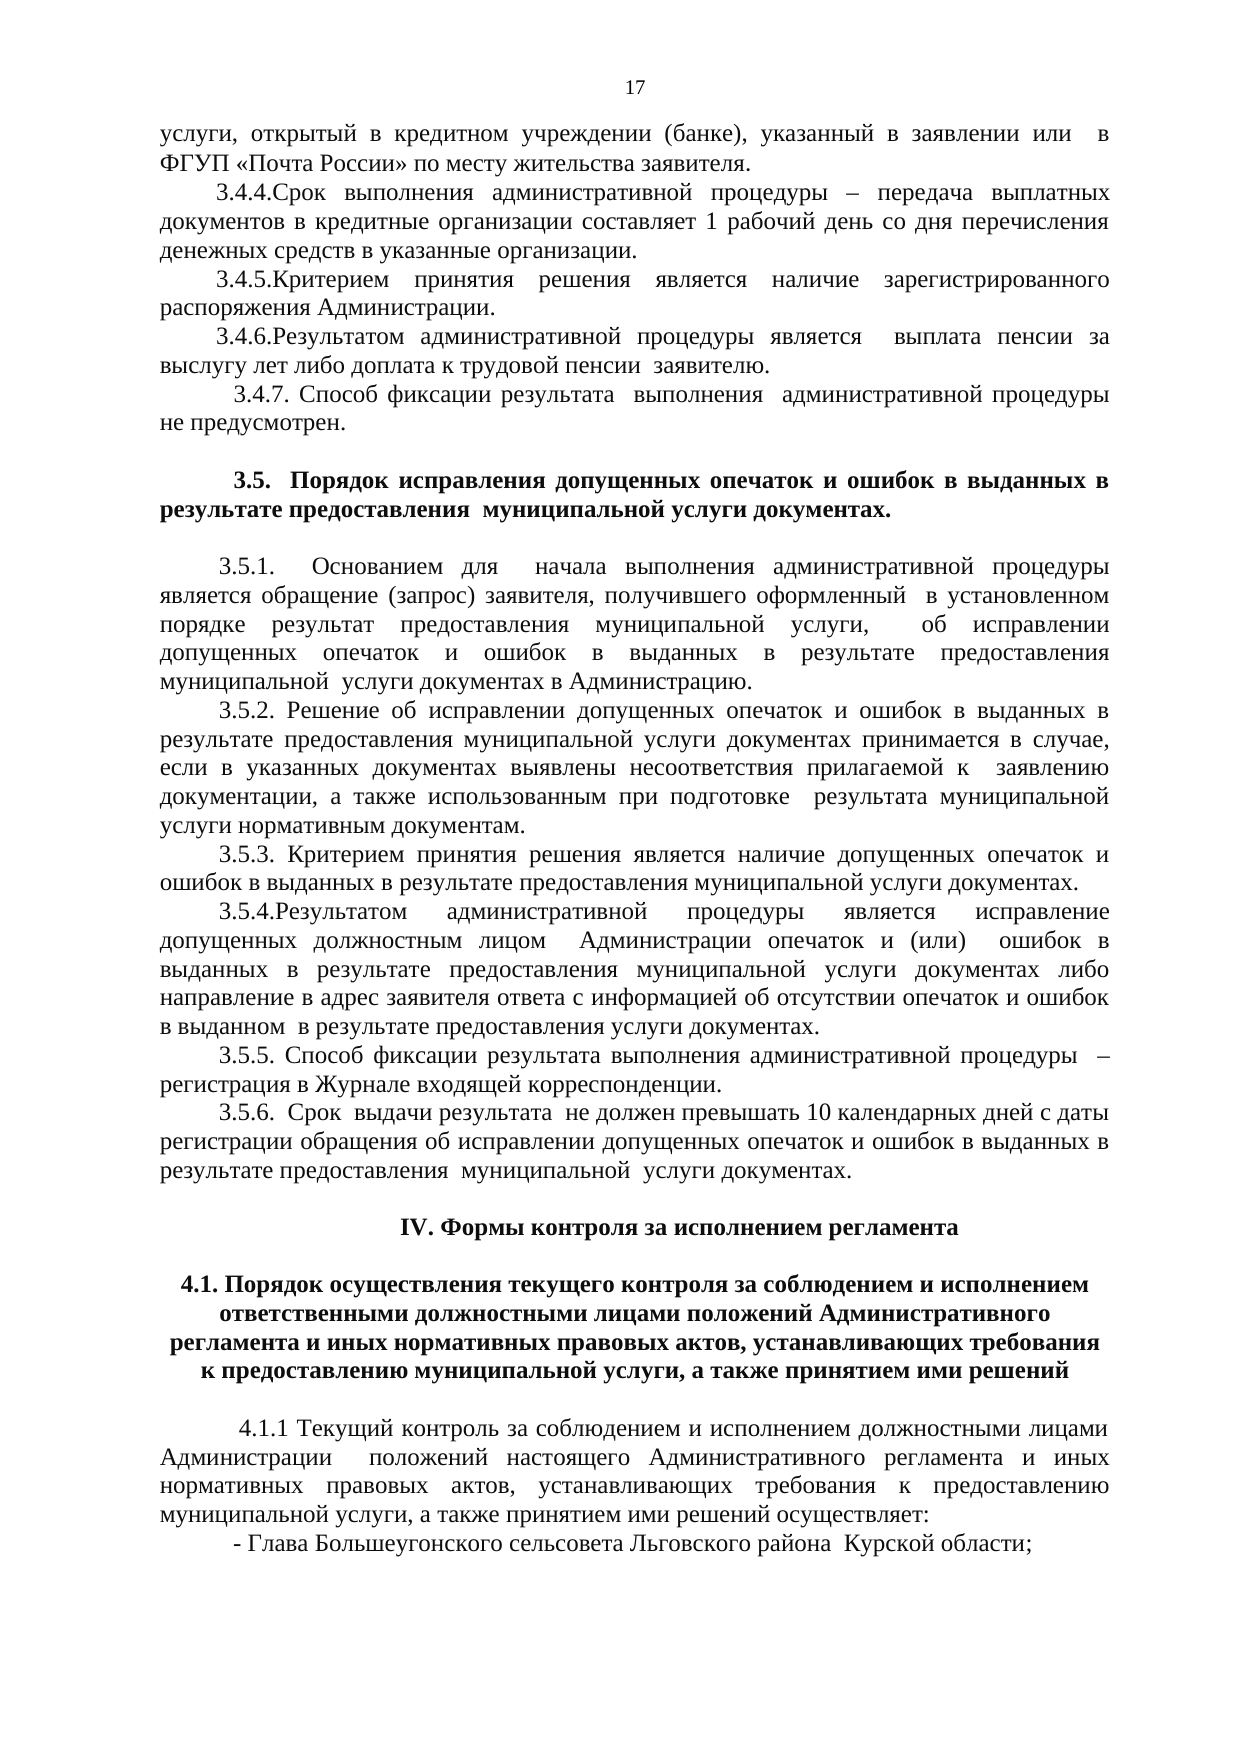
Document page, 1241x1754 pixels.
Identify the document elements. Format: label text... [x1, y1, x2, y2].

text 3.5.3. Критерием принятия решения является наличие допущенных опечаток и ошибок в выданных в результате предоставления муниципальной услуги документах. [159, 839, 1110, 896]
text 4.1.1 Текущий контроль за соблюдением и исполнением должностными лицами Администрации положений настоящего Административного регламента и иных нормативных правовых актов, устанавливающих требования к предоставлению муниципальной услуги, а также принятием ими решений осуществляет: [159, 1413, 1110, 1528]
text 3.5.4.Результатом административной процедуры является исправление допущенных должностным лицом Администрации опечаток и (или) ошибок в выданных в результате предоставления муниципальной услуги документах либо направление в адрес заявителя ответа с информацией об отсутствии опечаток и ошибок в выданном в результате предоставления услуги документах. [159, 896, 1110, 1040]
text 3.4.5.Критерием принятия решения является наличие зарегистрированного распоряжения Администрации. [159, 264, 1110, 321]
text 4.1. Порядок осуществления текущего контроля за соблюдением и исполнением ответственными должностными лицами положений Административного регламента и иных нормативных правовых актов, устанавливающих требования к предоставлению муниципальной услуги, а также принятием ими решений [159, 1269, 1110, 1384]
text 3.4.4.Срок выполнения административной процедуры – передача выплатных документов в кредитные организации составляет 1 рабочий день со дня перечисления денежных средств в указанные организации. [159, 177, 1110, 264]
text 3.5.2. Решение об исправлении допущенных опечаток и ошибок в выданных в результате предоставления муниципальной услуги документах принимается в случае, если в указанных документах выявлены несоответствия прилагаемой к заявлению документации, а также использованным при подготовке результата муниципальной услуги нормативным документам. [159, 695, 1110, 839]
text - Глава Большеугонского сельсовета Льговского района Курской области; [159, 1528, 1110, 1557]
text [159, 118, 1110, 177]
text 3.5. Порядок исправления допущенных опечаток и ошибок в выданных в результате предоставления муниципальной услуги документах. [159, 465, 1110, 522]
text IV. Формы контроля за исполнением регламента [159, 1212, 1110, 1240]
text 3.4.6.Результатом административной процедуры является выплата пенсии за выслугу лет либо доплата к трудовой пенсии заявителю. [159, 321, 1110, 379]
text 3.4.7. Способ фиксации результата выполнения административной процедуры не предусмотрен. [159, 379, 1110, 436]
text 3.5.5. Способ фиксации результата выполнения административной процедуры – регистрация в Журнале входящей корреспонденции. [159, 1040, 1110, 1097]
text 3.5.1. Основанием для начала выполнения административной процедуры является обращение (запрос) заявителя, получившего оформленный в установленном порядке результат предоставления муниципальной услуги, об исправлении допущенных опечаток и ошибок в выданных в результате предоставления муниципальной услуги документах в Администрацию. [159, 551, 1110, 695]
text 3.5.6. Срок выдачи результата не должен превышать 10 календарных дней с даты регистрации обращения об исправлении допущенных опечаток и ошибок в выданных в результате предоставления муниципальной услуги документах. [159, 1097, 1110, 1184]
